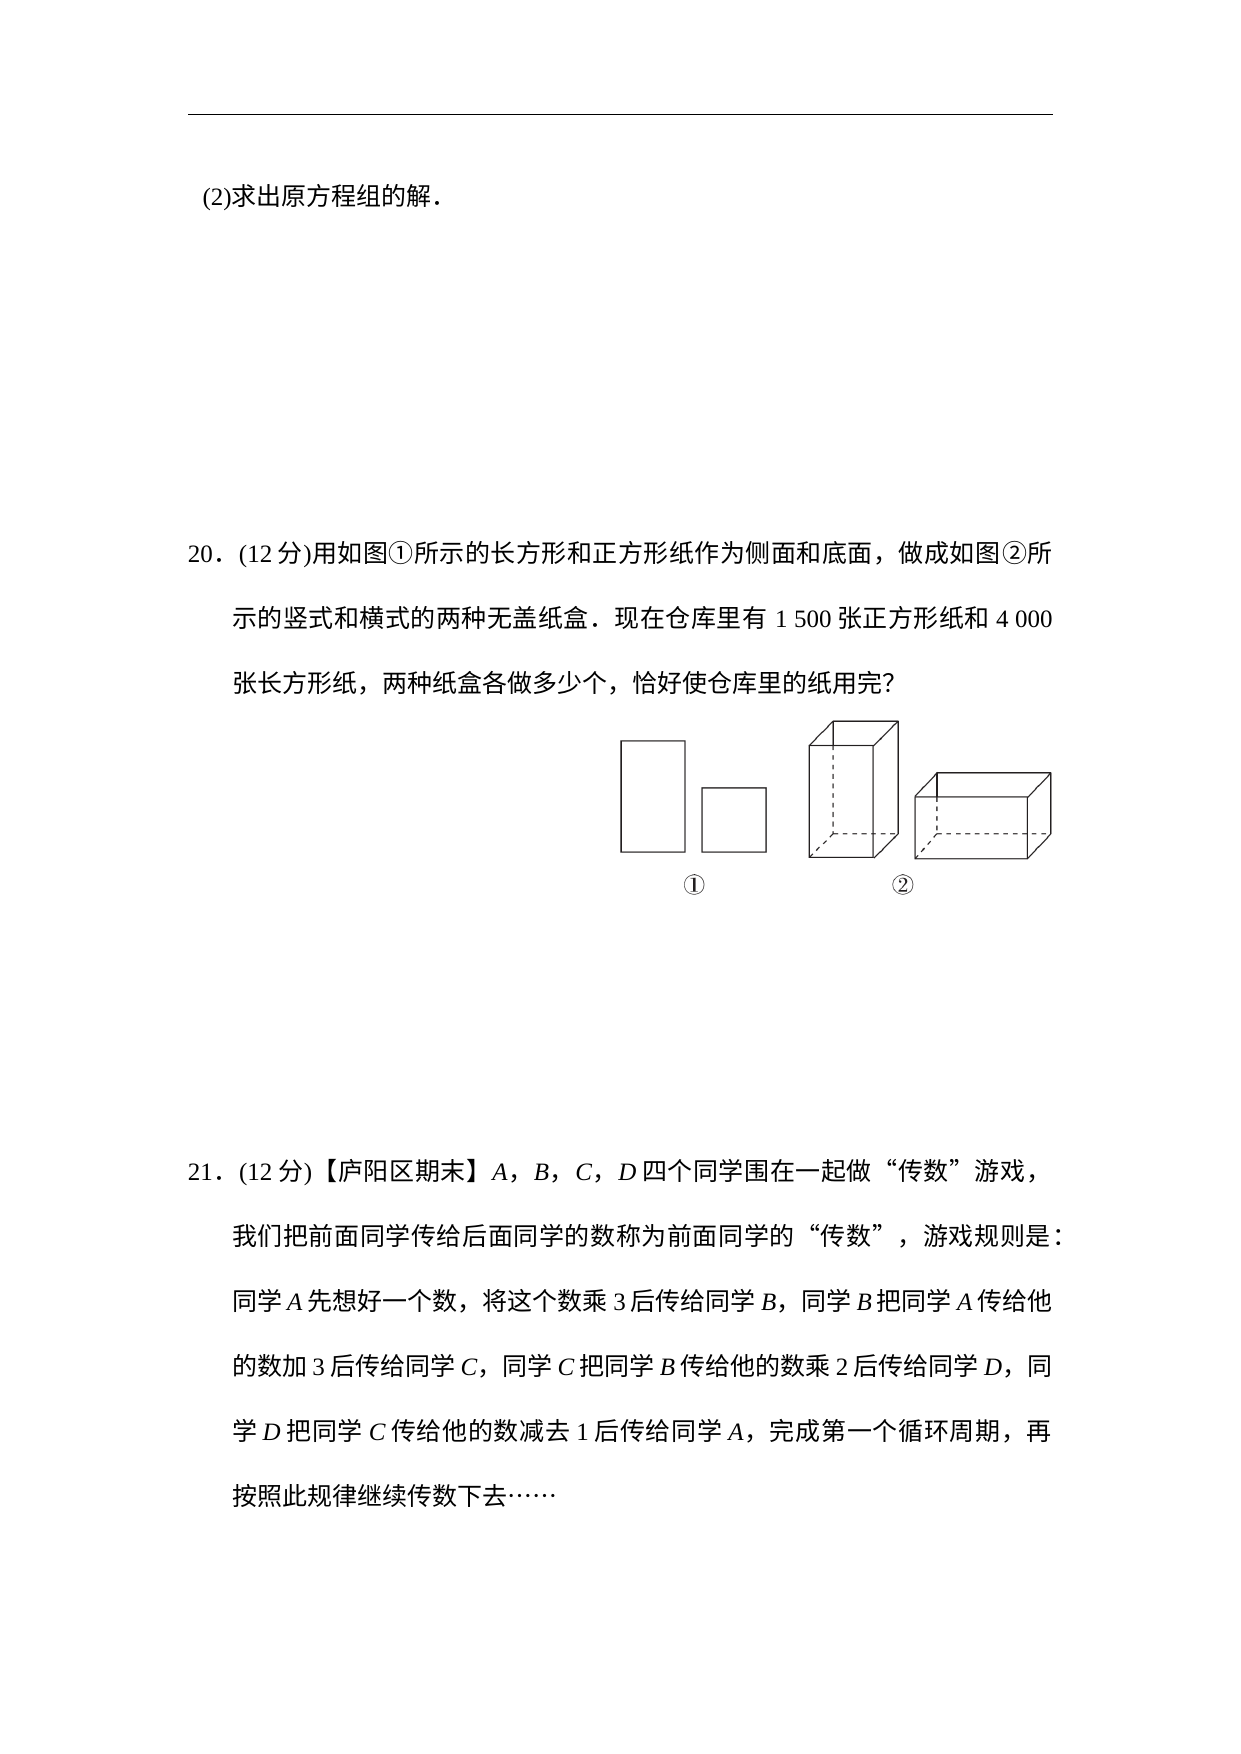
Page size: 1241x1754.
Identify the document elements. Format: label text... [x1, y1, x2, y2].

text 21．(12分)【庐阳区期末】A，B，C，D四个同学围在一起做“传数”游戏，我们把前面同学传给后面同学的数称为前面同学的“传数”，游戏规则是：同学A先想好一个数，将这个数乘3后传给同学B，同学B把同学A传给他的数加3后传给同学C，同学C把同学B传给他的数乘2后传给同学D，同学D把同学C传给他的数减去1后传给同学A，完成第一个循环周期，再按照此规律继续传数下去…… [188, 1137, 1053, 1527]
picture [607, 714, 1053, 899]
text (2)求出原方程组的解． [202, 162, 1053, 227]
text 20．(12分)用如图①所示的长方形和正方形纸作为侧面和底面，做成如图②所示的竖式和横式的两种无盖纸盒．现在仓库里有1 500张正方形纸和4 000张长方形纸，两种纸盒各做多少个，恰好使仓库里的纸用完？ [188, 519, 1053, 714]
